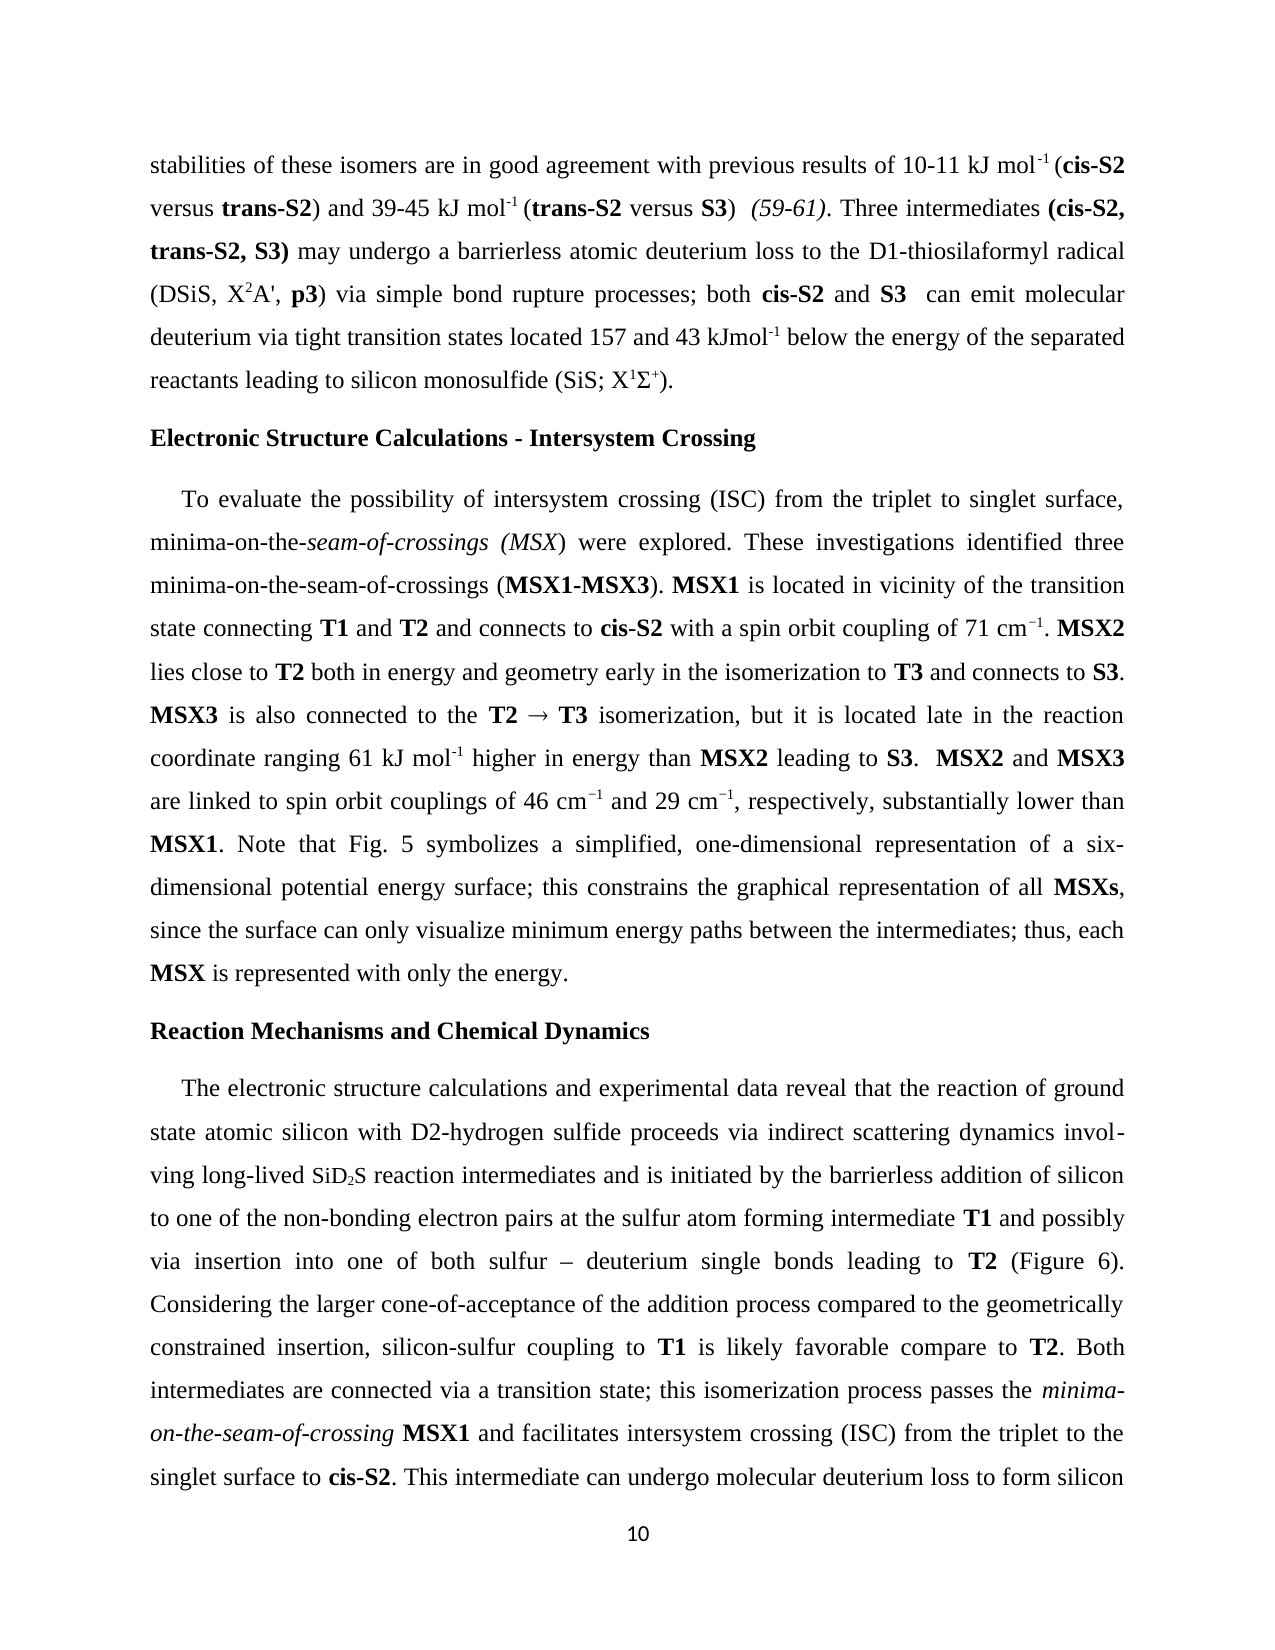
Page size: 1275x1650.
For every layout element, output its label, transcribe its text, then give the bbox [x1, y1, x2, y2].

text Reaction Mechanisms and Chemical Dynamics [150, 1016, 1125, 1045]
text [150, 150, 1125, 394]
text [150, 1073, 1125, 1490]
text To evaluate the possibility of intersystem crossing (ISC) from the triplet to singlet surface, minima-on-the-seam-of-crossings (MSX) were explored. These investigations identified three minima-on-the-seam-of-crossings (MSX1-MSX3). MSX1 is located in vicinity of the transition state connecting T1 and T2 and connects to cis-S2 with a spin orbit coupling of 71 cm−1. MSX2 lies close to T2 both in energy and geometry early in the isomerization to T3 and connects to S3. MSX3 is also connected to the T2  T3 isomerization, but it is located late in the reaction coordinate ranging 61 kJ mol-1 higher in energy than MSX2 leading to S3. MSX2 and MSX3 are linked to spin orbit couplings of 46 cm−1 and 29 cm−1, respectively, substantially lower than MSX1. Note that Fig. 5 symbolizes a simplified, one-dimensional representation of a six-dimensional potential energy surface; this constrains the graphical representation of all MSXs, since the surface can only visualize minimum energy paths between the intermediates; thus, each MSX is represented with only the energy. [150, 484, 1125, 987]
text Electronic Structure Calculations - Intersystem Crossing [150, 423, 1125, 452]
